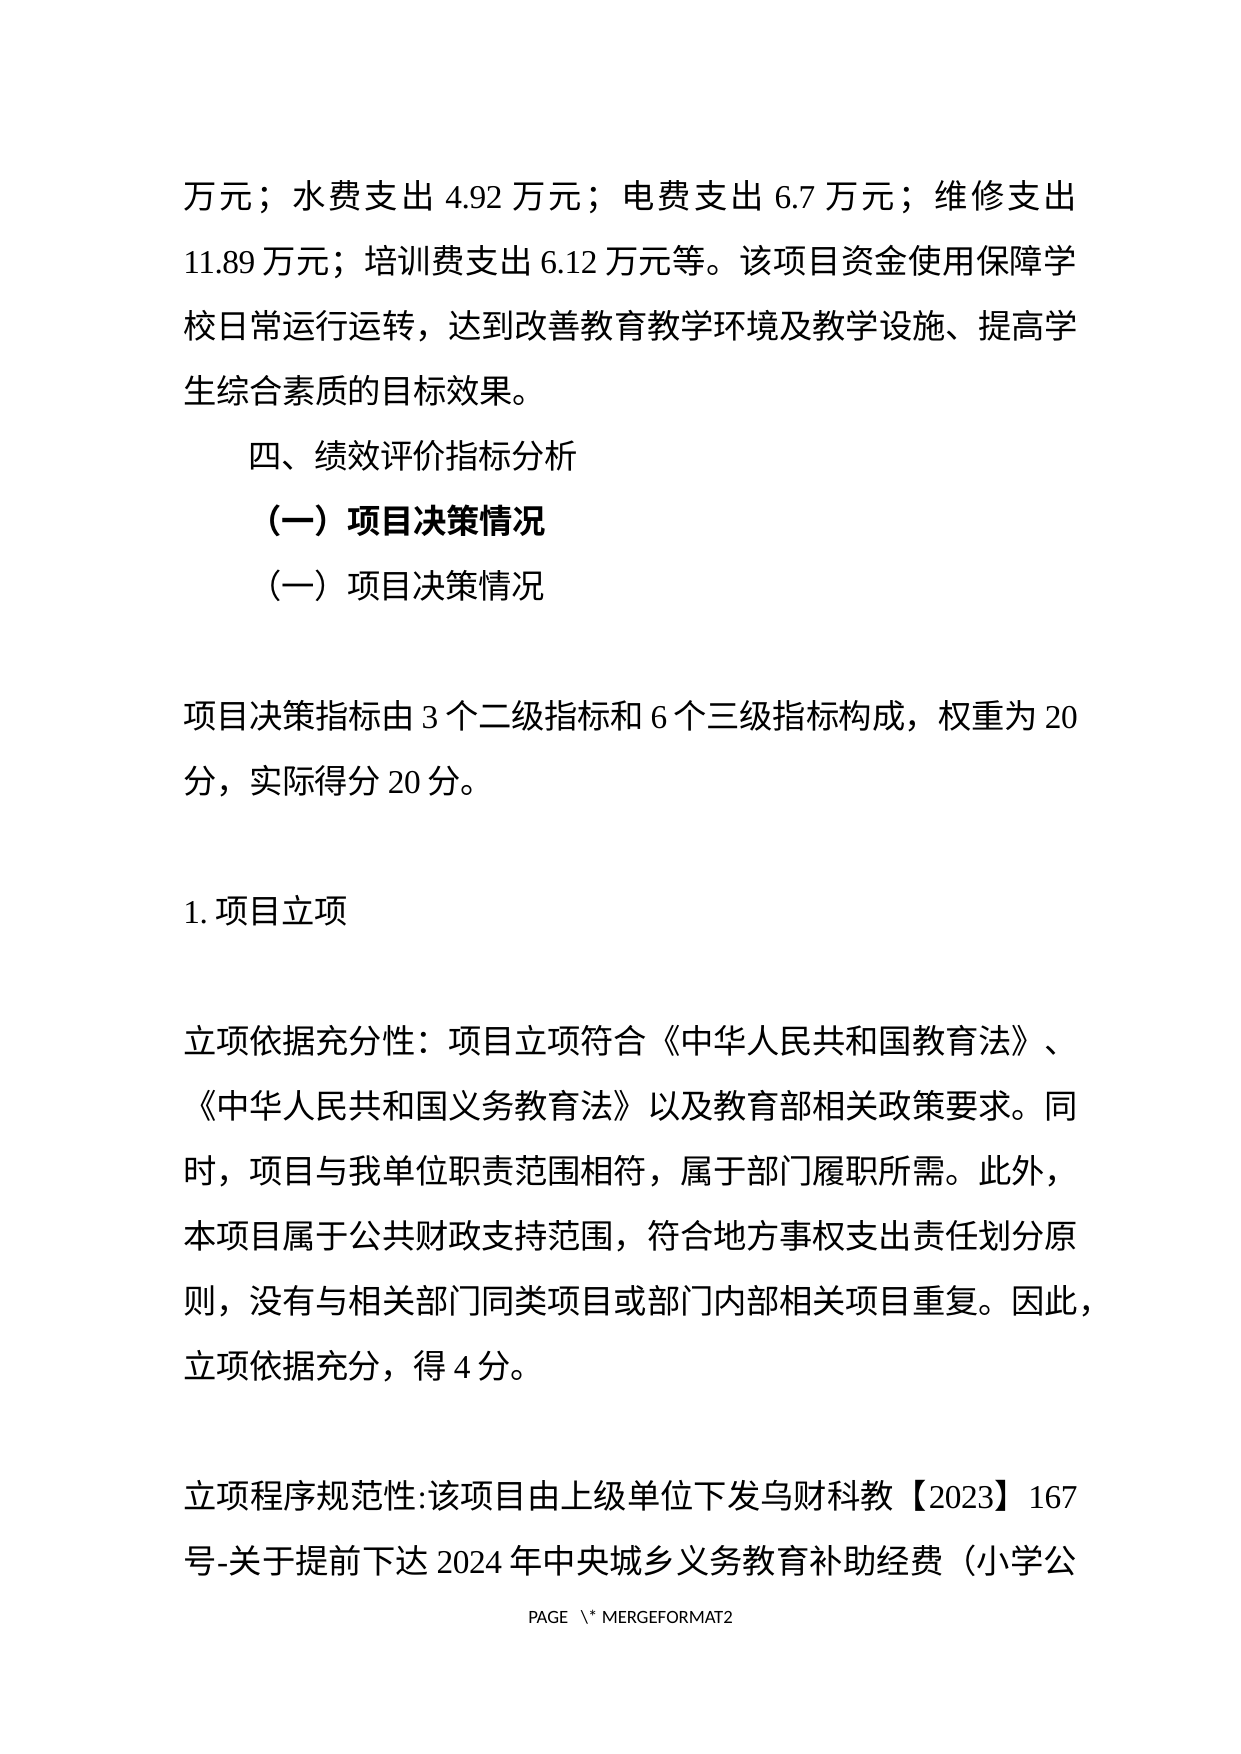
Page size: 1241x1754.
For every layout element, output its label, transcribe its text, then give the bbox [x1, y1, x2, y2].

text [183, 162, 1078, 422]
text 四、绩效评价指标分析 [183, 422, 1078, 487]
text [183, 552, 1078, 1592]
text （一）项目决策情况 [183, 487, 1078, 552]
